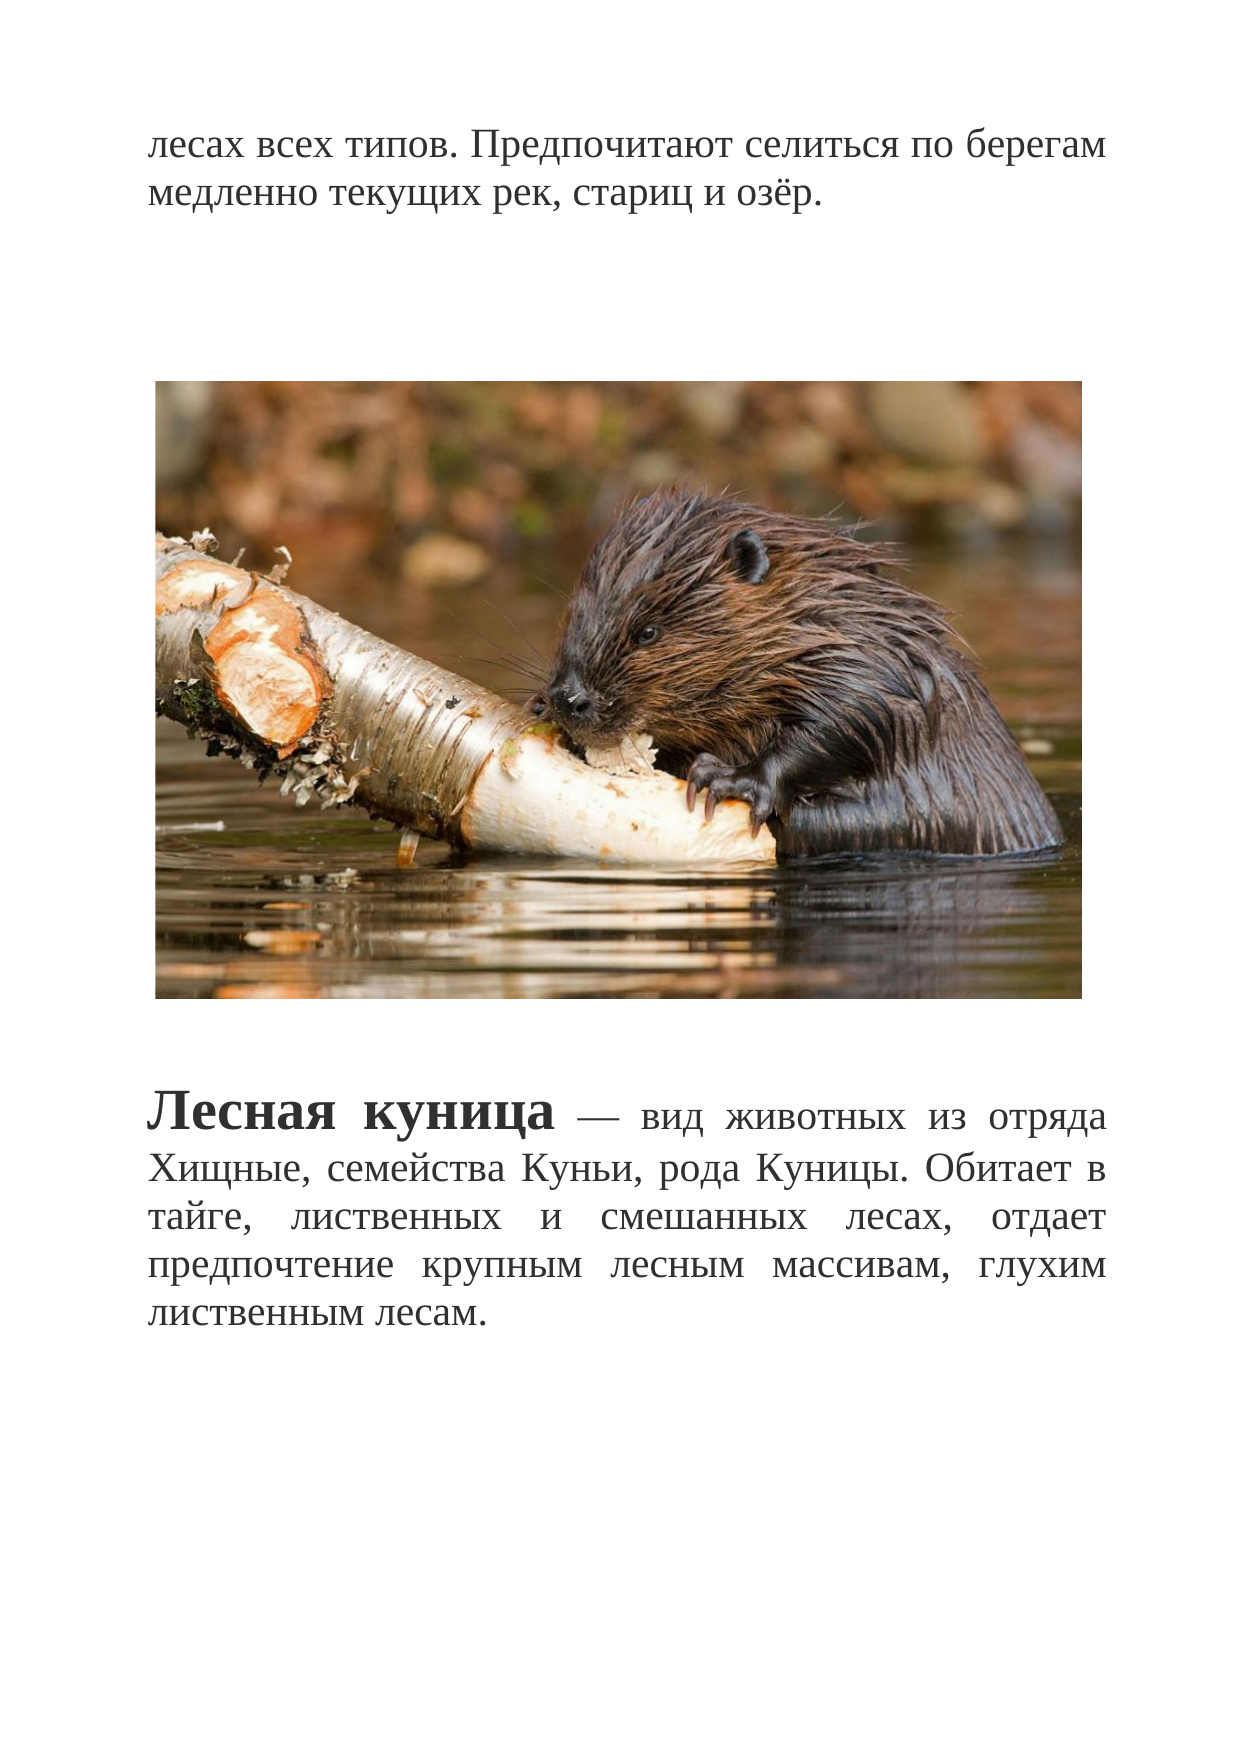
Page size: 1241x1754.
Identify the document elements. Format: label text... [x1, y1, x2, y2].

picture [153, 185, 1082, 802]
text Лесная куница — вид животных из отряда Хищные, семейства Куньи, рода Куницы. Обитает в тайге, лиственных и смешанных лесах, отдает предпочтение крупным лесным массивам, глухим лиственным лесам. [148, 579, 1107, 1138]
